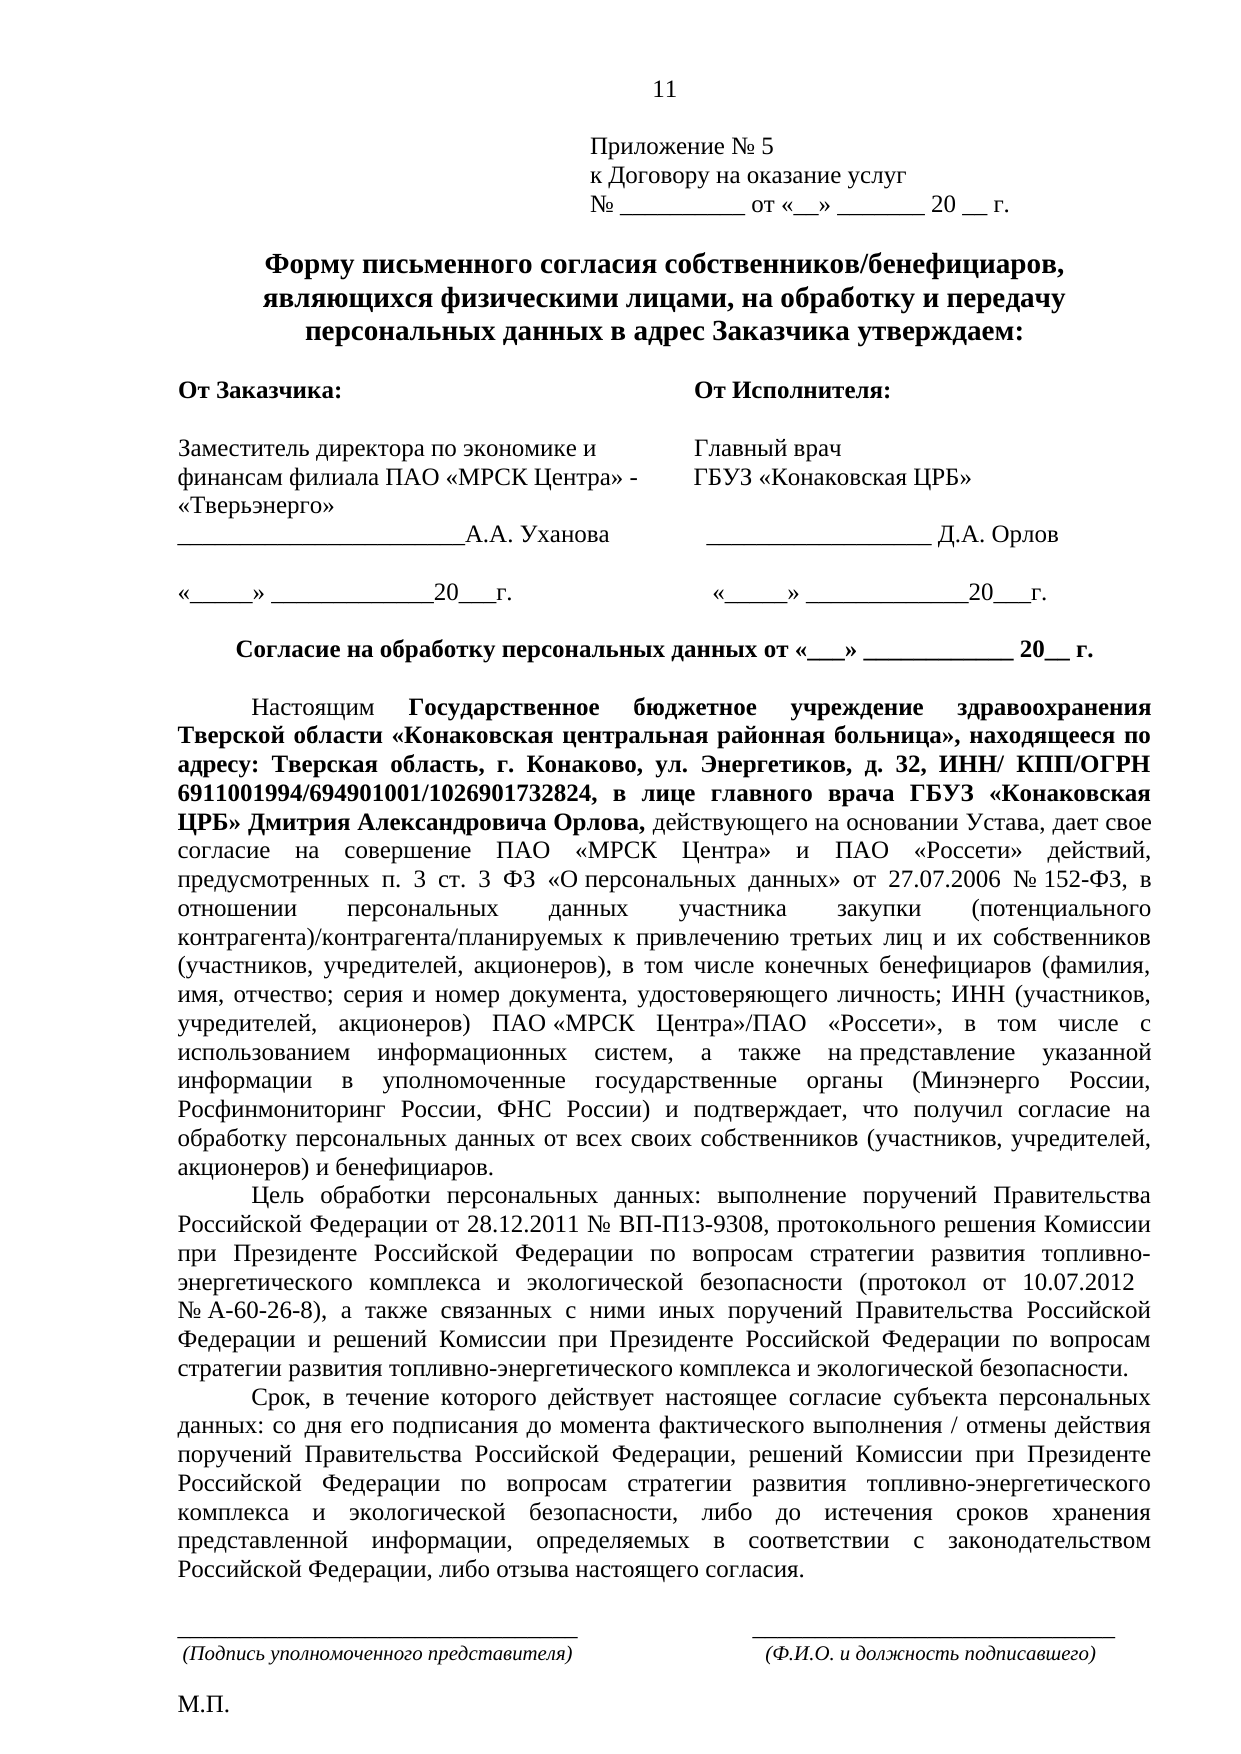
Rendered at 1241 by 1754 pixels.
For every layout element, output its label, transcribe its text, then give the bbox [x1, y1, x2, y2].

text № __________ от «__» _______ 20 __ г. [177, 189, 1152, 217]
text Настоящим Государственное бюджетное учреждение здравоохранения Тверской области «Конаковская центральная районная больница», находящееся по адресу: Тверская область, г. Конаково, ул. Энергетиков, д. 32, ИНН/ КПП/ОГРН 6911001994/694901001/1026901732824, в лице главного врача ГБУЗ «Конаковская ЦРБ» Дмитрия Александровича Орлова, действующего на основании Устава, дает свое согласие на совершение ПАО «МРСК Центра» и ПАО «Россети» действий, предусмотренных п. 3 ст. 3 ФЗ «О персональных данных» от 27.07.2006 № 152-ФЗ, в отношении персональных данных участника закупки (потенциального контрагента)/контрагента/планируемых к привлечению третьих лиц и их собственников (участников, учредителей, акционеров), в том числе конечных бенефициаров (фамилия, имя, отчество; серия и номер документа, удостоверяющего личность; ИНН (участников, учредителей, акционеров) ПАО «МРСК Центра»/ПАО «Россети», в том числе с использованием информационных систем, а также на представление указанной информации в уполномоченные государственные органы (Минэнерго России, Росфинмониторинг России, ФНС России) и подтверждает, что получил согласие на обработку персональных данных от всех своих собственников (участников, учредителей, акционеров) и бенефициаров. [177, 692, 1152, 1181]
text (Подпись уполномоченного представителя) (Ф.И.О. и должность подписавшего) [177, 1641, 1152, 1665]
text Цель обработки персональных данных: выполнение поручений Правительства Российской Федерации от 28.12.2011 № ВП-П13-9308, протокольного решения Комиссии при Президенте Российской Федерации по вопросам стратегии развития топливно-энергетического комплекса и экологической безопасности (протокол от 10.07.2012 № А-60-26-8), а также связанных с ними иных поручений Правительства Российской Федерации и решений Комиссии при Президенте Российской Федерации по вопросам стратегии развития топливно-энергетического комплекса и экологической безопасности. [177, 1181, 1152, 1382]
text ________________________________ _____________________________ [177, 1612, 1152, 1641]
text к Договору на оказание услуг [177, 160, 1152, 189]
table_header От Исполнителя: Главный врач ГБУЗ «Конаковская ЦРБ» __________________ Д.А. Орлов «_____» _____________20___г. [682, 376, 1174, 606]
text Срок, в течение которого действует настоящее согласие субъекта персональных данных: со дня его подписания до момента фактического выполнения / отмены действия поручений Правительства Российской Федерации, решений Комиссии при Президенте Российской Федерации по вопросам стратегии развития топливно-энергетического комплекса и экологической безопасности, либо до истечения сроков хранения представленной информации, определяемых в соответствии с законодательством Российской Федерации, либо отзыва настоящего согласия. [177, 1382, 1152, 1583]
text М.П. [177, 1689, 1152, 1717]
text Приложение № 5 [177, 131, 1152, 160]
table_header От Заказчика: Заместитель директора по экономике и финансам филиала ПАО «МРСК Центра» - «Тверьэнерго» _______________________А.А. Уханова «_____» _____________20___г. [166, 376, 682, 606]
text Согласие на обработку персональных данных от «___» ____________ 20__ г. [177, 634, 1152, 663]
text Форму письменного согласия собственников/бенефициаров, являющихся физическими лицами, на обработку и передачу персональных данных в адрес Заказчика утверждаем: [177, 246, 1152, 347]
